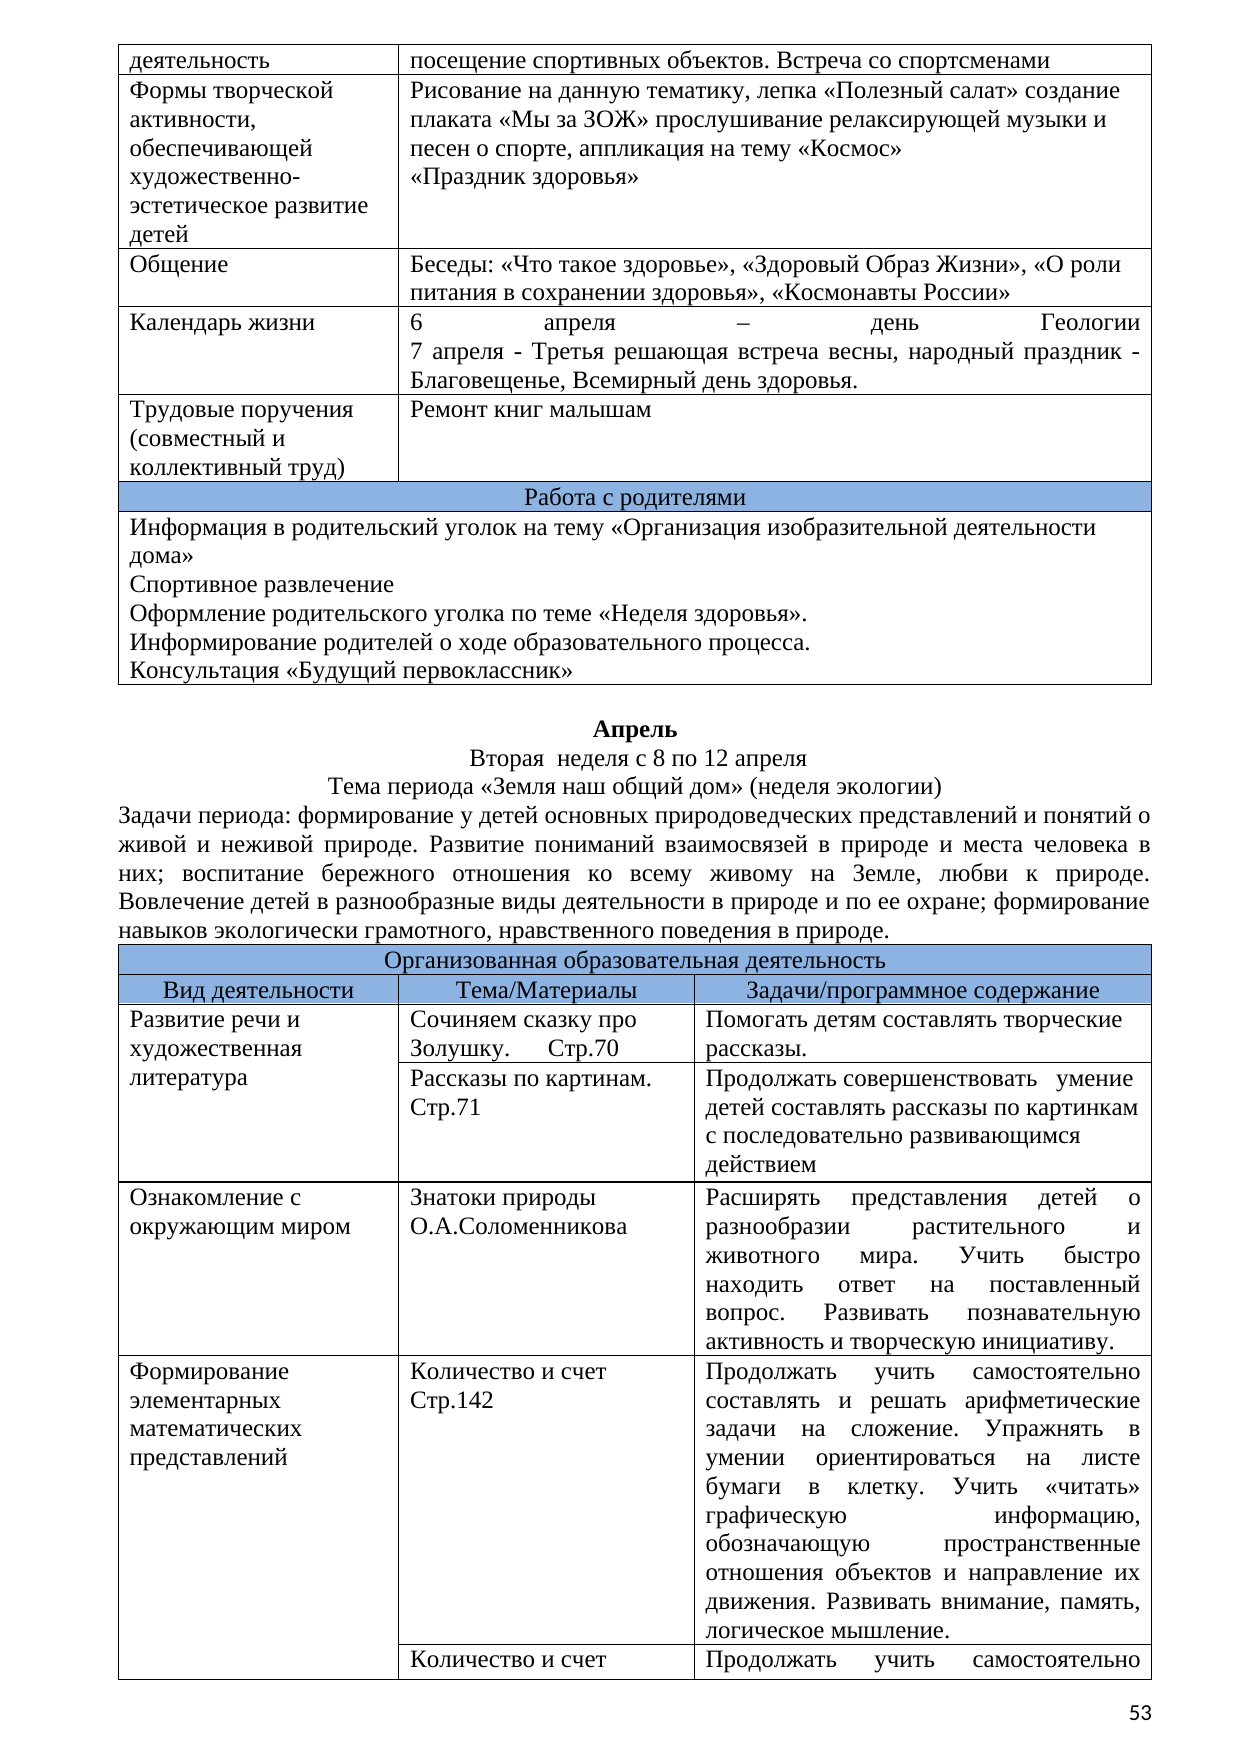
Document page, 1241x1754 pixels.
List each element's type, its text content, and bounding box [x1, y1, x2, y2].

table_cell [399, 1645, 694, 1679]
table_cell Беседы: «Что такое здоровье», «Здоровый Образ Жизни», «О роли питания в сохранении здоровья», «Космонавты России» [399, 249, 1151, 306]
text Апрель [118, 714, 1152, 743]
table_cell Расширять представления детей о разнообразии растительного и животного мира. Учить быстро находить ответ на поставленный вопрос. Развивать познавательную активность и творческую инициативу. [695, 1183, 1151, 1355]
table_cell Формы творческой активности, обеспечивающей художественно-эстетическое развитие детей [119, 75, 398, 248]
table_cell Помогать детям составлять творческие рассказы. [695, 1005, 1151, 1062]
table_cell Ремонт книг малышам [399, 395, 1151, 481]
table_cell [119, 45, 398, 74]
table_cell Общение [119, 249, 398, 306]
table_cell Календарь жизни [119, 307, 398, 393]
table_cell Трудовые поручения (совместный и коллективный труд) [119, 395, 398, 481]
table_cell Продолжать совершенствовать умение детей составлять рассказы по картинкам с последовательно развивающимся действием [695, 1063, 1151, 1181]
text Задачи периода: формирование у детей основных природоведческих представлений и понятий о живой и неживой природе. Развитие пониманий взаимосвязей в природе и места человека в них; воспитание бережного отношения ко всему живому на Земле, любви к природе. Вовлечение детей в разнообразные виды деятельности в природе и по ее охране; формирование навыков экологически грамотного, нравственного поведения в природе. [118, 800, 1152, 944]
table_cell Сочиняем сказку про Золушку. Стр.70 [399, 1005, 694, 1062]
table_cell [399, 45, 1151, 74]
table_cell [695, 1645, 1151, 1679]
table_cell Задачи/программное содержание [695, 975, 1151, 1003]
table_cell Вид деятельности [119, 975, 398, 1003]
table_cell Ознакомление с окружающим миром [119, 1183, 398, 1355]
table_header Организованная образовательная деятельность [119, 945, 1151, 974]
table_cell Информация в родительский уголок на тему «Организация изобразительной деятельности дома» Спортивное развлечение Оформление родительского уголка по теме «Неделя здоровья». Информирование родителей о ходе образовательного процесса. Консультация «Будущий первоклассник» [119, 512, 1151, 684]
table_cell Количество и счет Стр.142 [399, 1356, 694, 1643]
table_cell Развитие речи и художественная литература [119, 1005, 398, 1181]
table_cell Продолжать учить самостоятельно составлять и решать арифметические задачи на сложение. Упражнять в умении ориентироваться на листе бумаги в клетку. Учить «читать» графическую информацию, обозначающую пространственные отношения объектов и направление их движения. Развивать внимание, память, логическое мышление. [695, 1356, 1151, 1643]
table_cell Рисование на данную тематику, лепка «Полезный салат» создание плаката «Мы за ЗОЖ» прослушивание релаксирующей музыки и песен о спорте, аппликация на тему «Космос» «Праздник здоровья» [399, 75, 1151, 248]
table_cell Работа с родителями [119, 482, 1151, 511]
table_cell 6 апреля – день Геологии 7 апреля - Третья решающая встреча весны, народный праздник - Благовещенье, Всемирный день здоровья. [399, 307, 1151, 393]
table_cell Рассказы по картинам. Стр.71 [399, 1063, 694, 1181]
table_cell Формирование элементарных математических представлений [119, 1356, 398, 1679]
text Тема периода «Земля наш общий дом» (неделя экологии) [118, 771, 1152, 800]
table_cell Тема/Материалы [399, 975, 694, 1003]
table_cell Знатоки природы О.А.Соломенникова [399, 1183, 694, 1355]
text Вторая неделя с 8 по 12 апреля [118, 743, 1152, 771]
